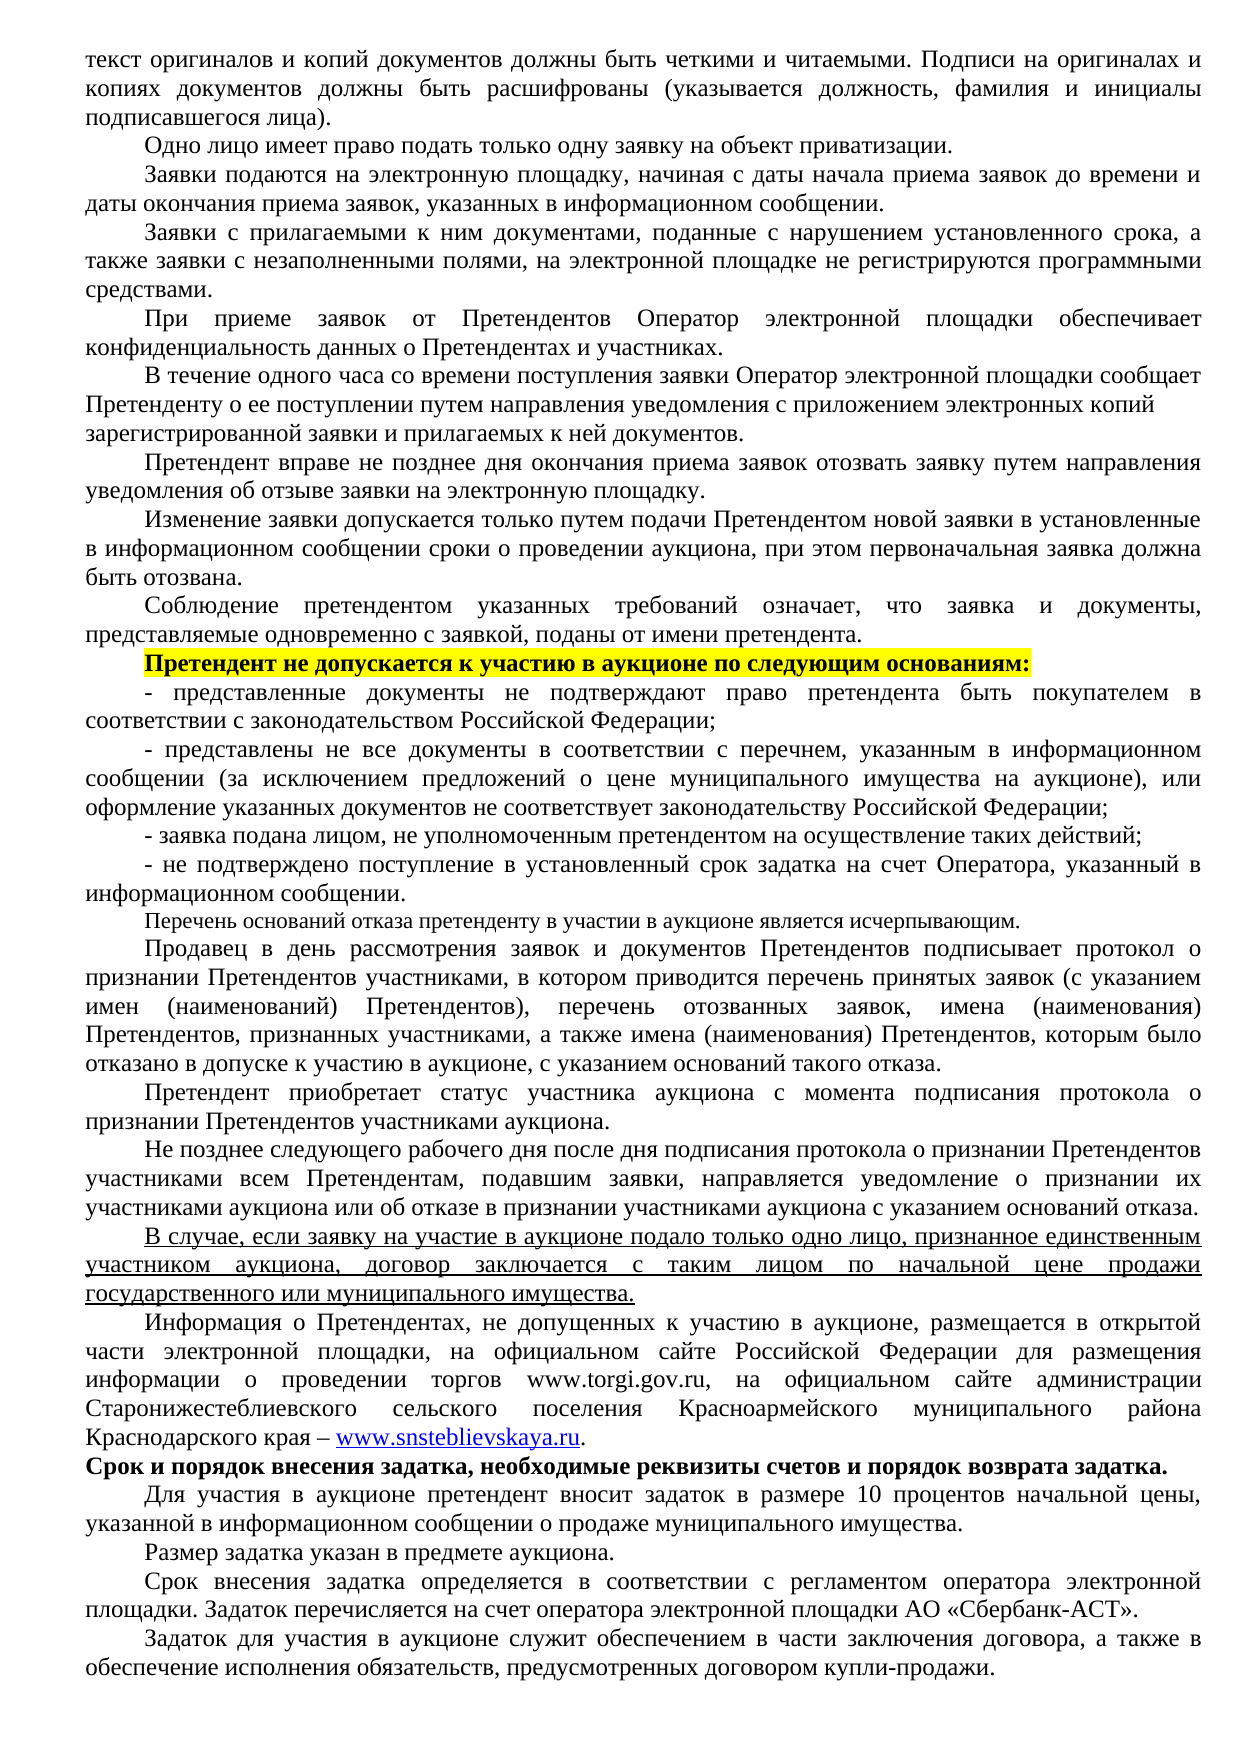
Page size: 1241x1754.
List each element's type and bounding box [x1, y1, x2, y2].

table_header [74, 44, 1214, 1681]
